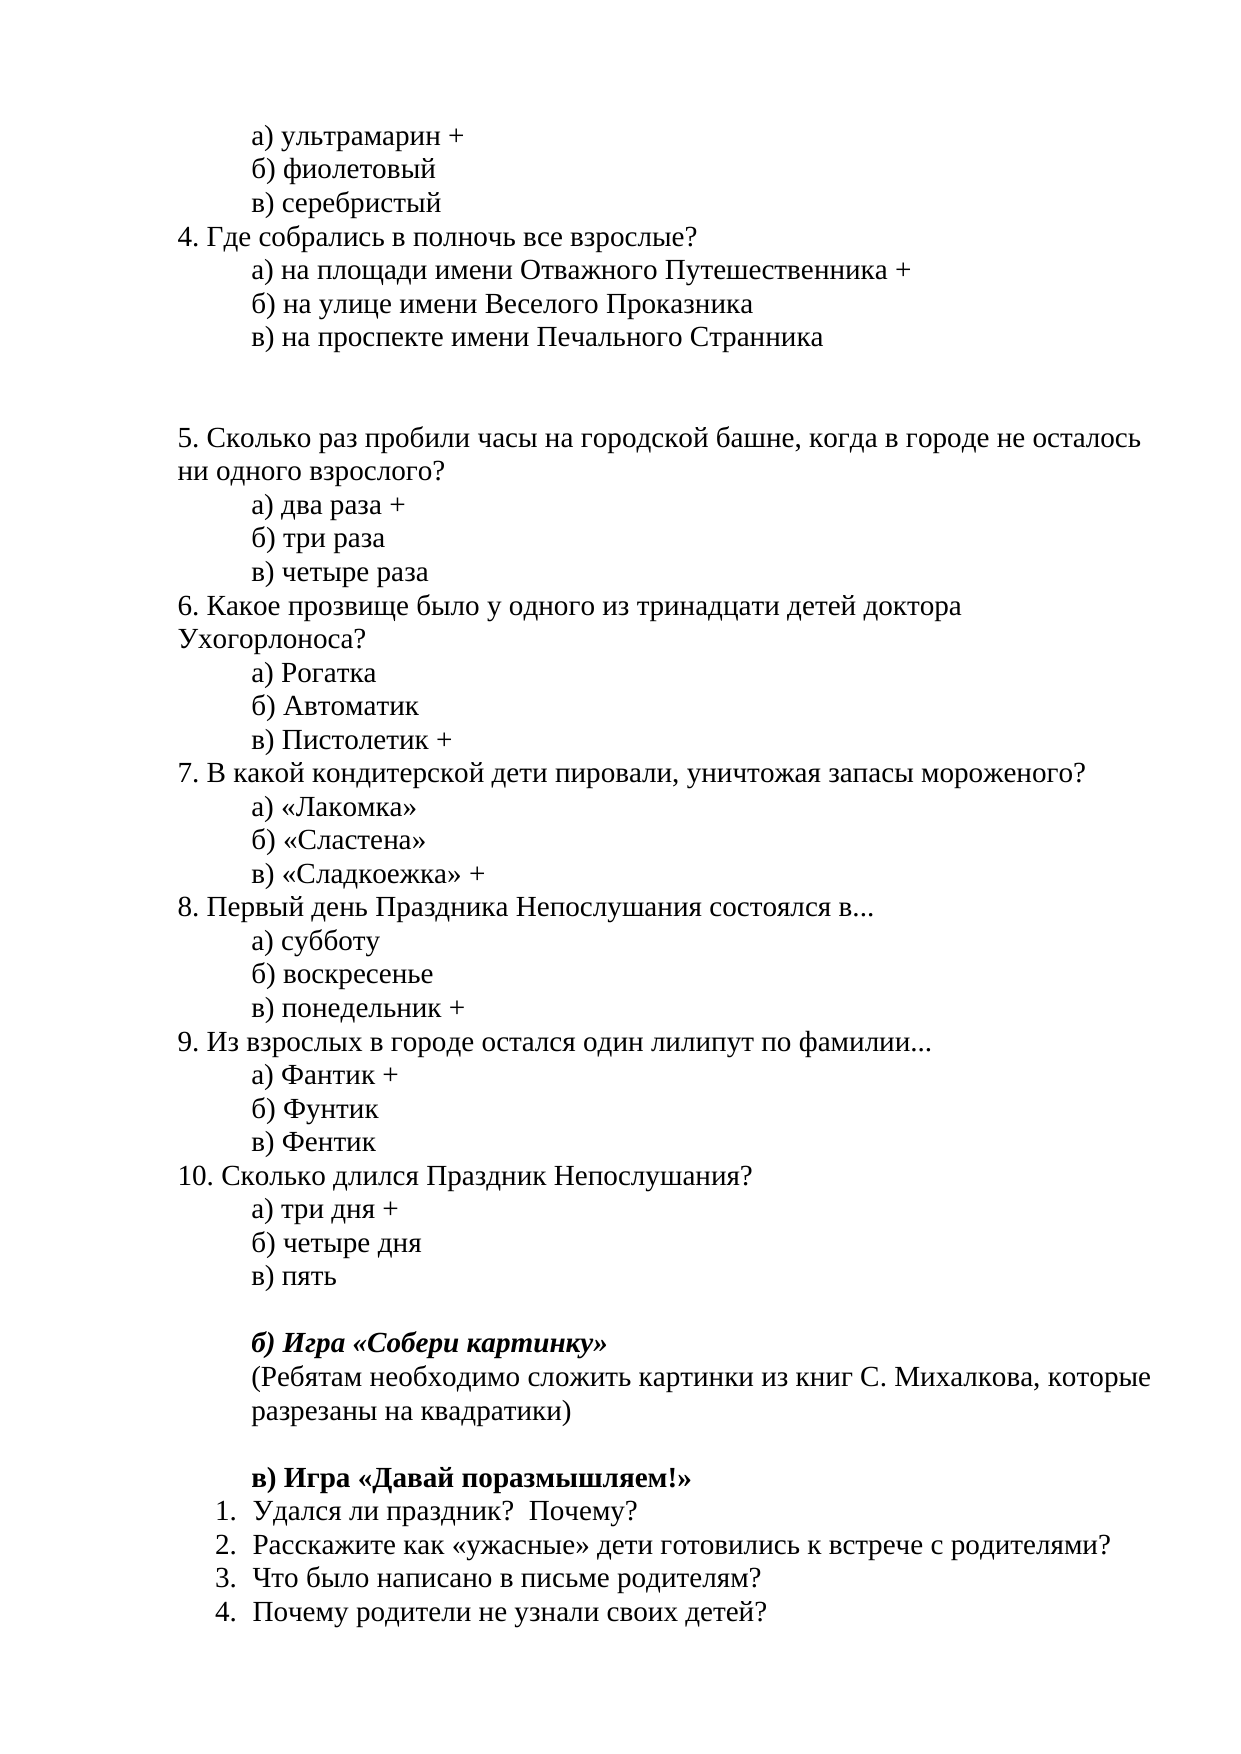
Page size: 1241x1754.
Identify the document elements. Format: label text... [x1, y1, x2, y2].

text (Ребятам необходимо сложить картинки из книг С. Михалкова, которые разрезаны на квадратики) [251, 1359, 1152, 1426]
text б) Игра «Собери картинку» [251, 1326, 1152, 1359]
text 7. В какой кондитерской дети пировали, уничтожая запасы мороженого? [177, 755, 1152, 789]
text а) на площади имени Отважного Путешественника + б) на улице имени Веселого Проказника в) на проспекте имени Печального Странника [251, 252, 1152, 353]
text а) Рогатка б) Автоматик в) Пистолетик + [251, 655, 1152, 755]
text 8. Первый день Праздника Непослушания состоялся в... [177, 889, 1152, 923]
list Расскажите как «ужасные» дети готовились к встрече с родителями? [215, 1527, 1152, 1560]
text в) Игра «Давай поразмышляем!» [251, 1460, 1152, 1493]
text 10. Сколько длился Праздник Непослушания? [177, 1158, 1152, 1191]
list Удался ли праздник? Почему? [215, 1493, 1152, 1527]
text а) три дня + б) четыре дня в) пять [251, 1191, 1152, 1292]
text а) «Лакомка» б) «Сластена» в) «Сладкоежка» + [251, 789, 1152, 889]
text а) два раза + б) три раза в) четыре раза [251, 487, 1152, 588]
text 5. Сколько раз пробили часы на городской башне, когда в городе не осталось ни одного взрослого? [177, 420, 1152, 487]
text а) ультрамарин + б) фиолетовый в) серебристый [251, 118, 1152, 219]
list Что было написано в письме родителям? [215, 1560, 1152, 1594]
text а) субботу б) воскресенье в) понедельник + [251, 923, 1152, 1024]
text 6. Какое прозвище было у одного из тринадцати детей доктора Ухогорлоноса? [177, 588, 1152, 655]
list Почему родители не узнали своих детей? [215, 1594, 1152, 1627]
text 9. Из взрослых в городе остался один лилипут по фамилии... [177, 1024, 1152, 1057]
text 4. Где собрались в полночь все взрослые? [177, 219, 1152, 252]
text а) Фантик + б) Фунтик в) Фентик [251, 1057, 1152, 1158]
